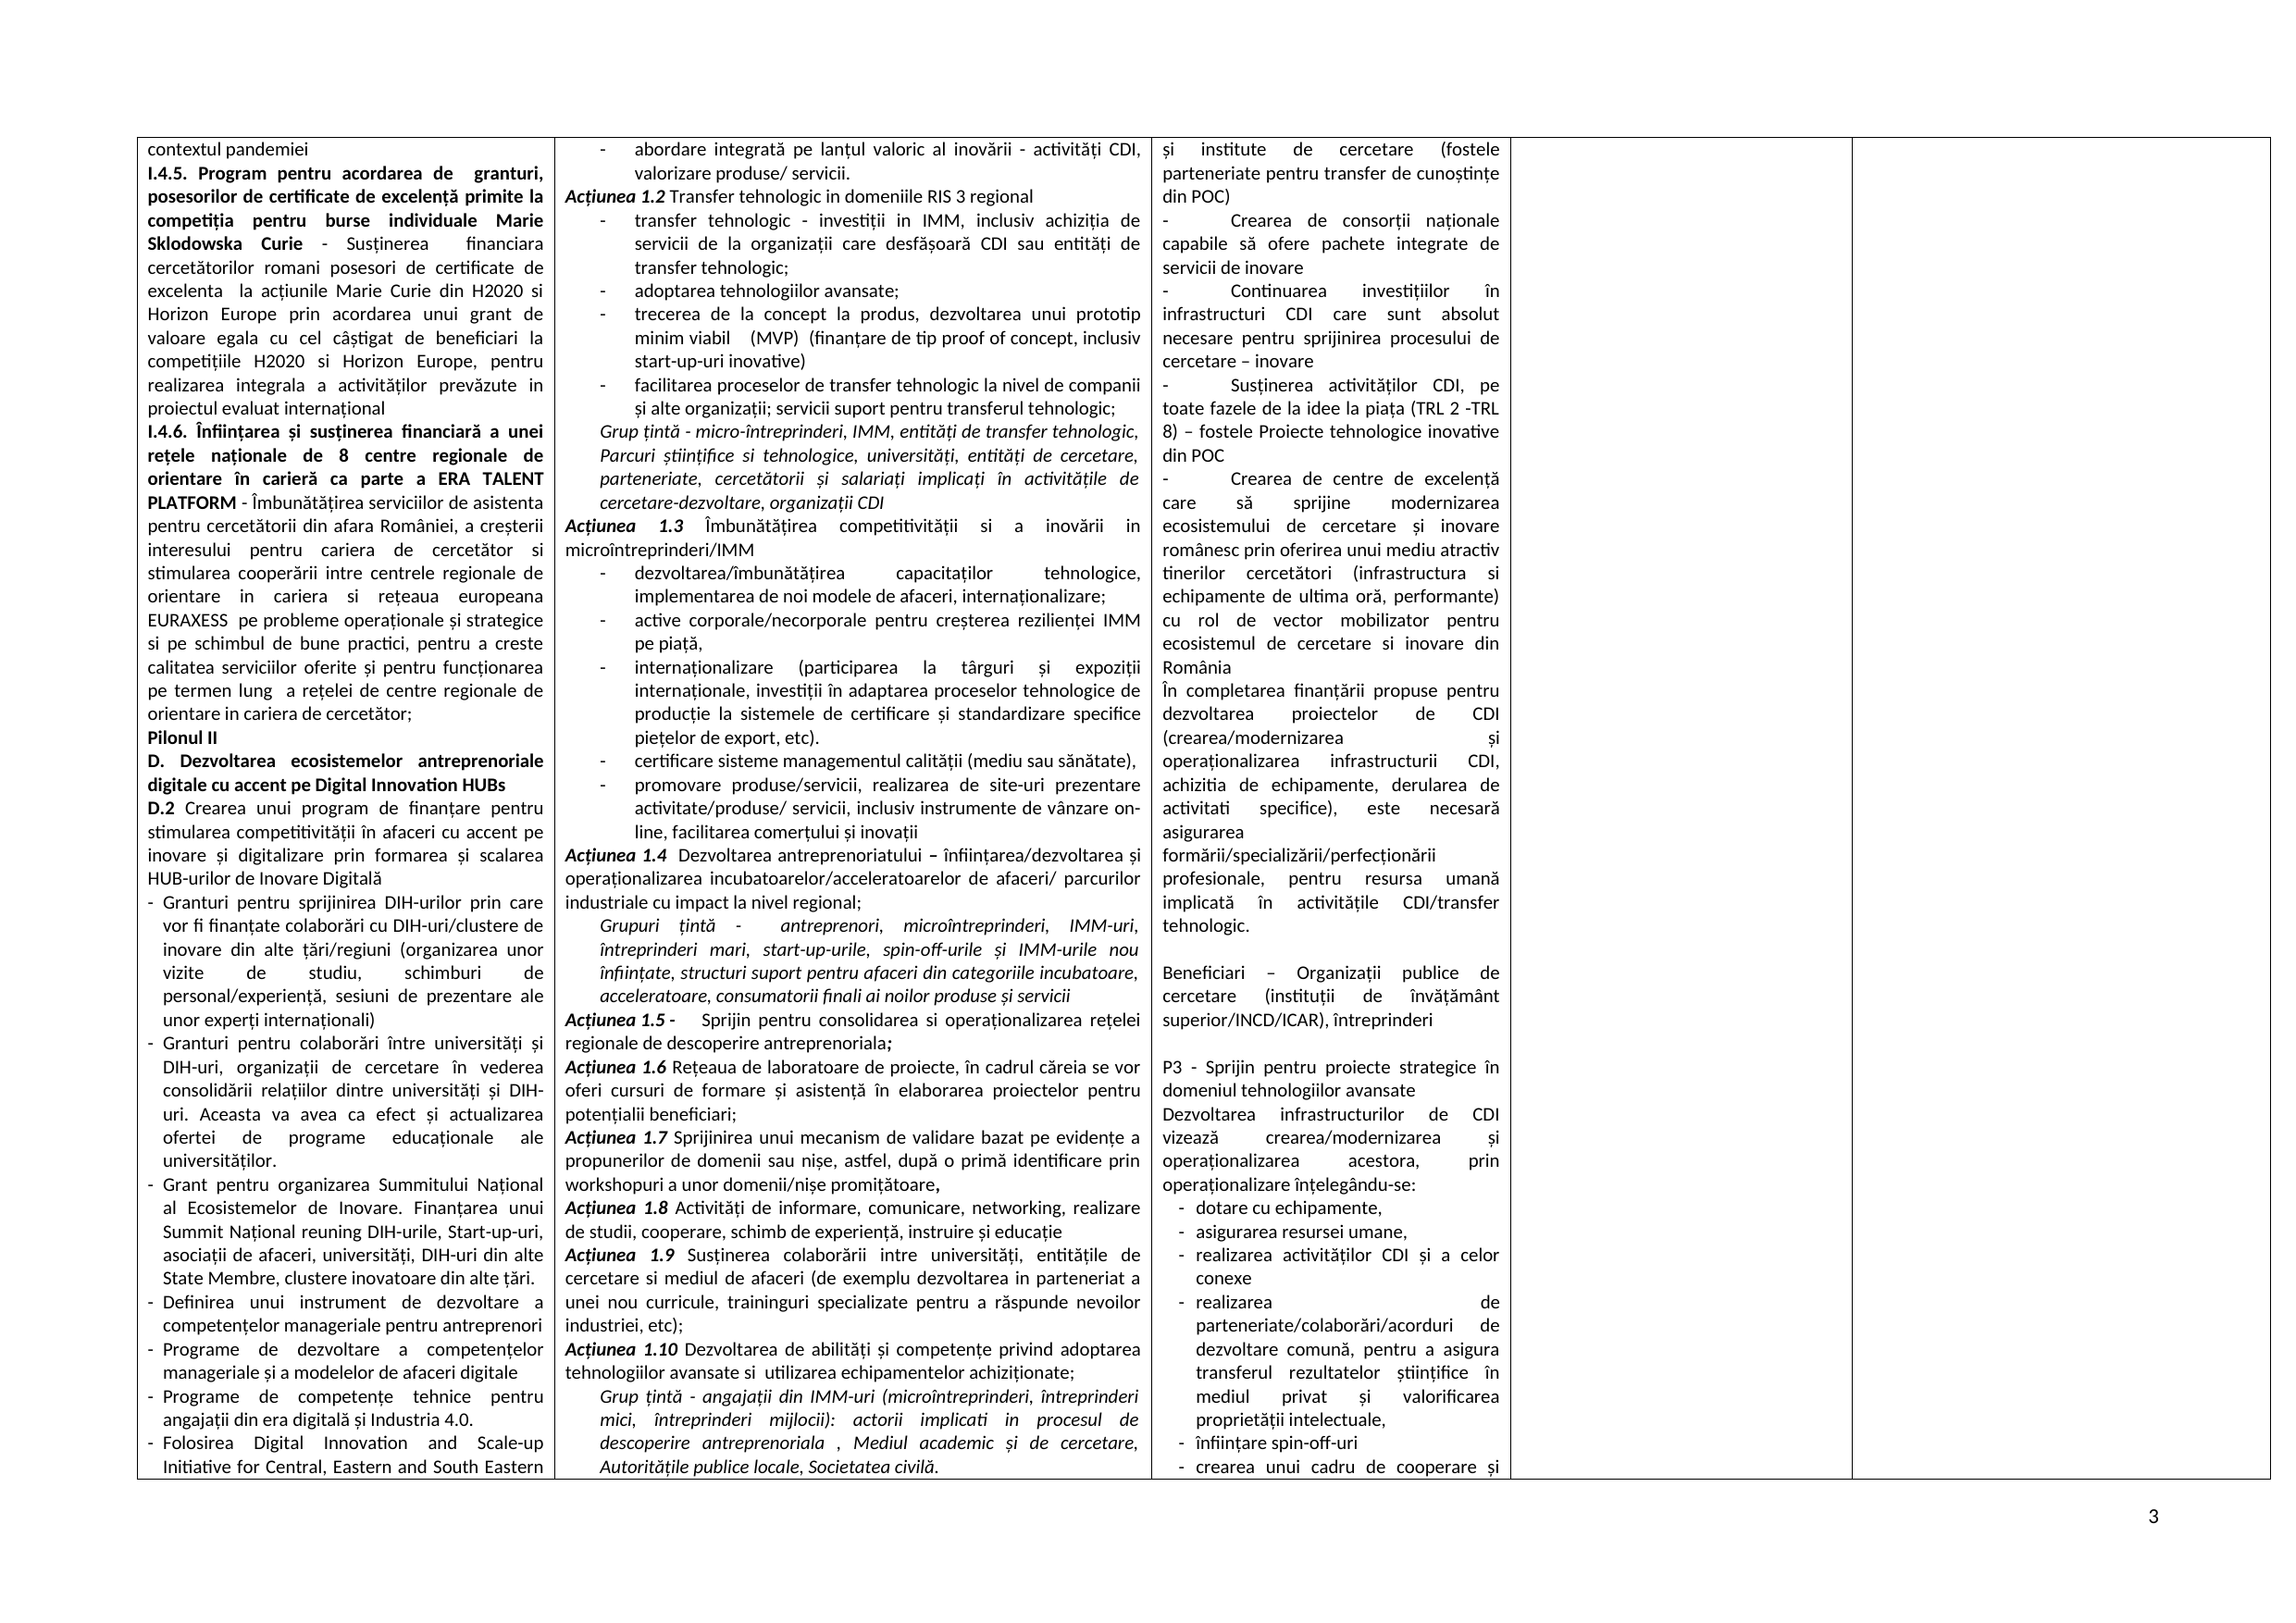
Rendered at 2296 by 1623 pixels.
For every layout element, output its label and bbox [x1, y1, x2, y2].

table_cell [1152, 138, 1510, 1478]
table_cell [555, 138, 1151, 1478]
table_cell [1511, 138, 1852, 1478]
table_cell [1853, 138, 2270, 1478]
table_cell [138, 138, 554, 1478]
